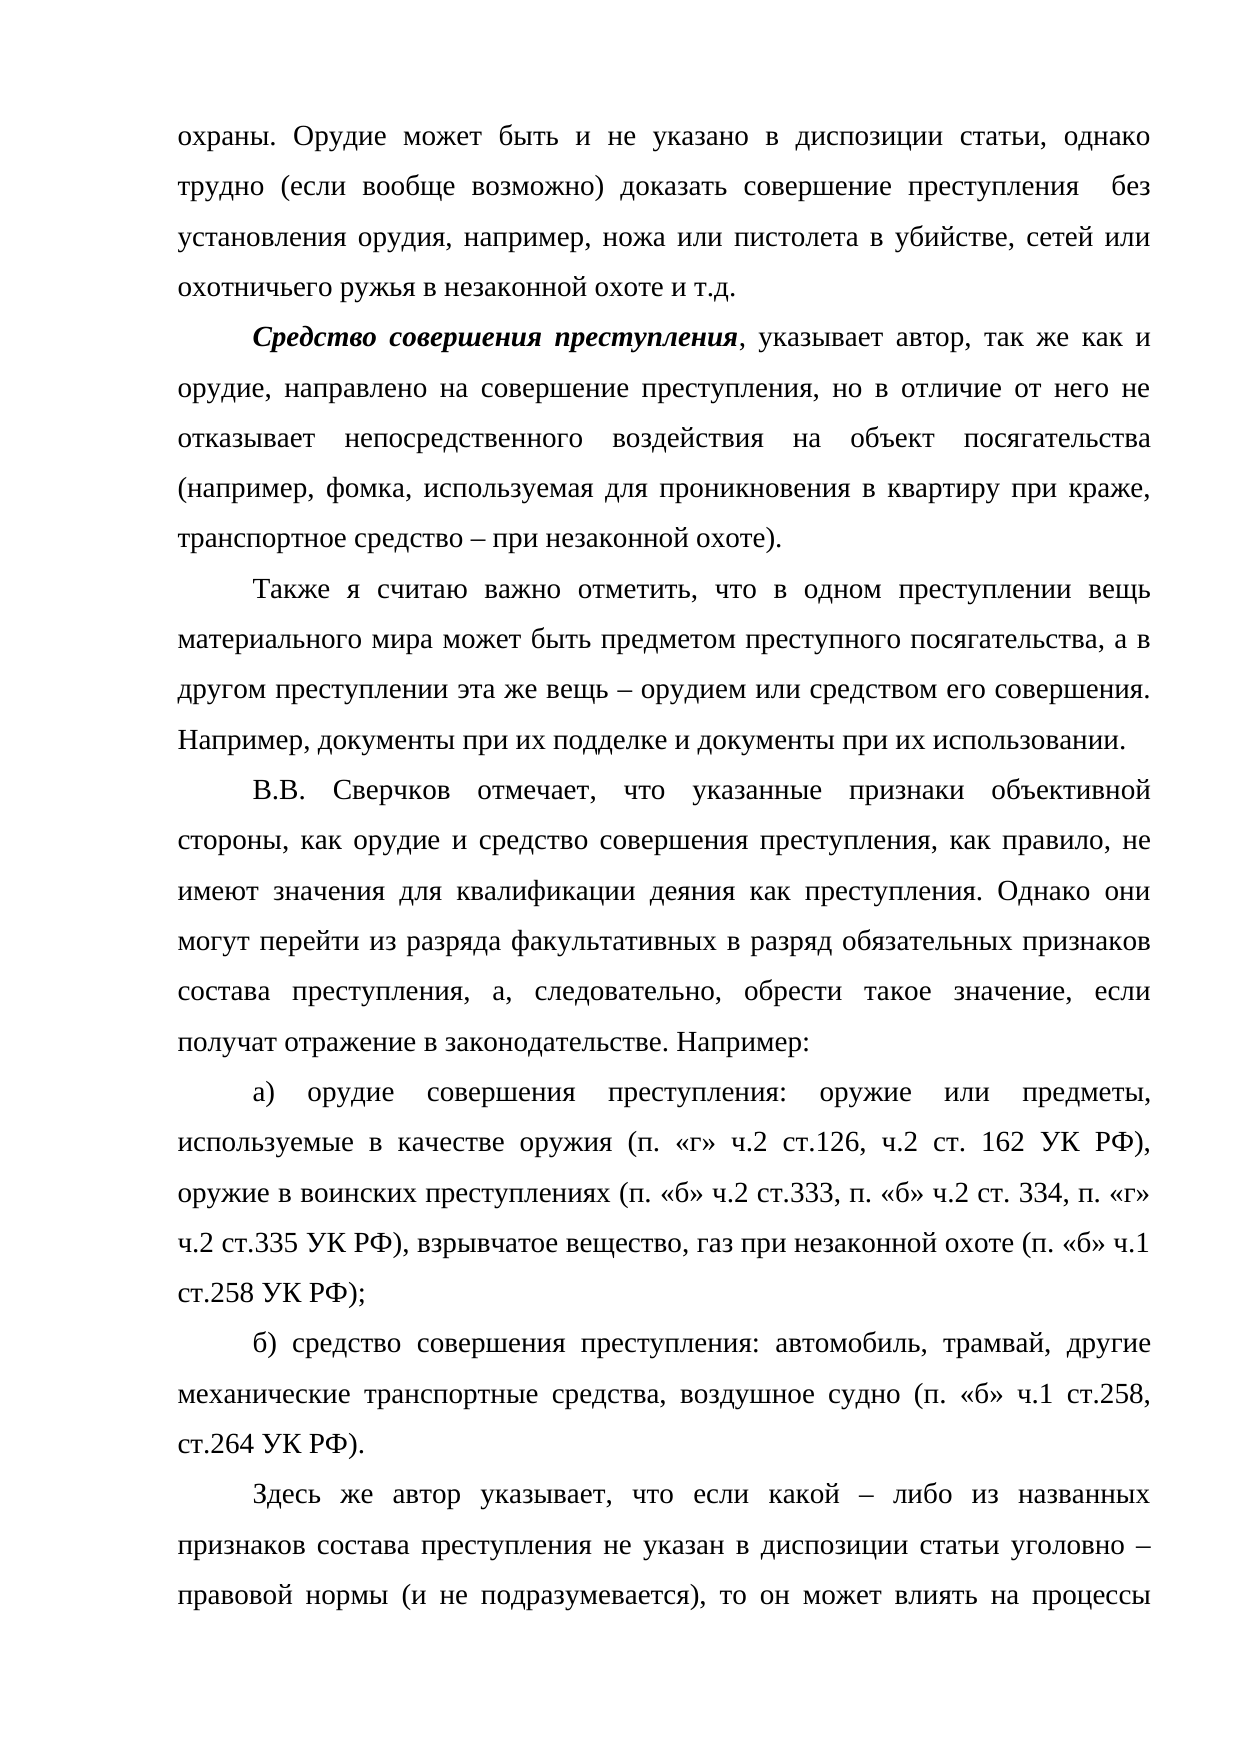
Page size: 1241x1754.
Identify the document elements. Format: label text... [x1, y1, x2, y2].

text Также я считаю важно отметить, что в одном преступлении вещь материального мира может быть предметом преступного посягательства, а в другом преступлении эта же вещь – орудием или средством его совершения. Например, документы при их подделке и документы при их использовании. [177, 571, 1152, 755]
text а) орудие совершения преступления: оружие или предметы, используемые в качестве оружия (п. «г» ч.2 ст.126, ч.2 ст. 162 УК РФ), оружие в воинских преступлениях (п. «б» ч.2 ст.333, п. «б» ч.2 ст. 334, п. «г» ч.2 ст.335 УК РФ), взрывчатое вещество, газ при незаконной охоте (п. «б» ч.1 ст.258 УК РФ); [177, 1074, 1152, 1309]
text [177, 118, 1152, 303]
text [177, 1477, 1152, 1611]
text б) средство совершения преступления: автомобиль, трамвай, другие механические транспортные средства, воздушное судно (п. «б» ч.1 ст.258, ст.264 УК РФ). [177, 1326, 1152, 1460]
text В.В. Сверчков отмечает, что указанные признаки объективной стороны, как орудие и средство совершения преступления, как правило, не имеют значения для квалификации деяния как преступления. Однако они могут перейти из разряда факультативных в разряд обязательных признаков состава преступления, а, следовательно, обрести такое значение, если получат отражение в законодательстве. Например: [177, 772, 1152, 1057]
text Средство совершения преступления, указывает автор, так же как и орудие, направлено на совершение преступления, но в отличие от него не отказывает непосредственного воздействия на объект посягательства (например, фомка, используемая для проникновения в квартиру при краже, транспортное средство – при незаконной охоте). [177, 319, 1152, 554]
